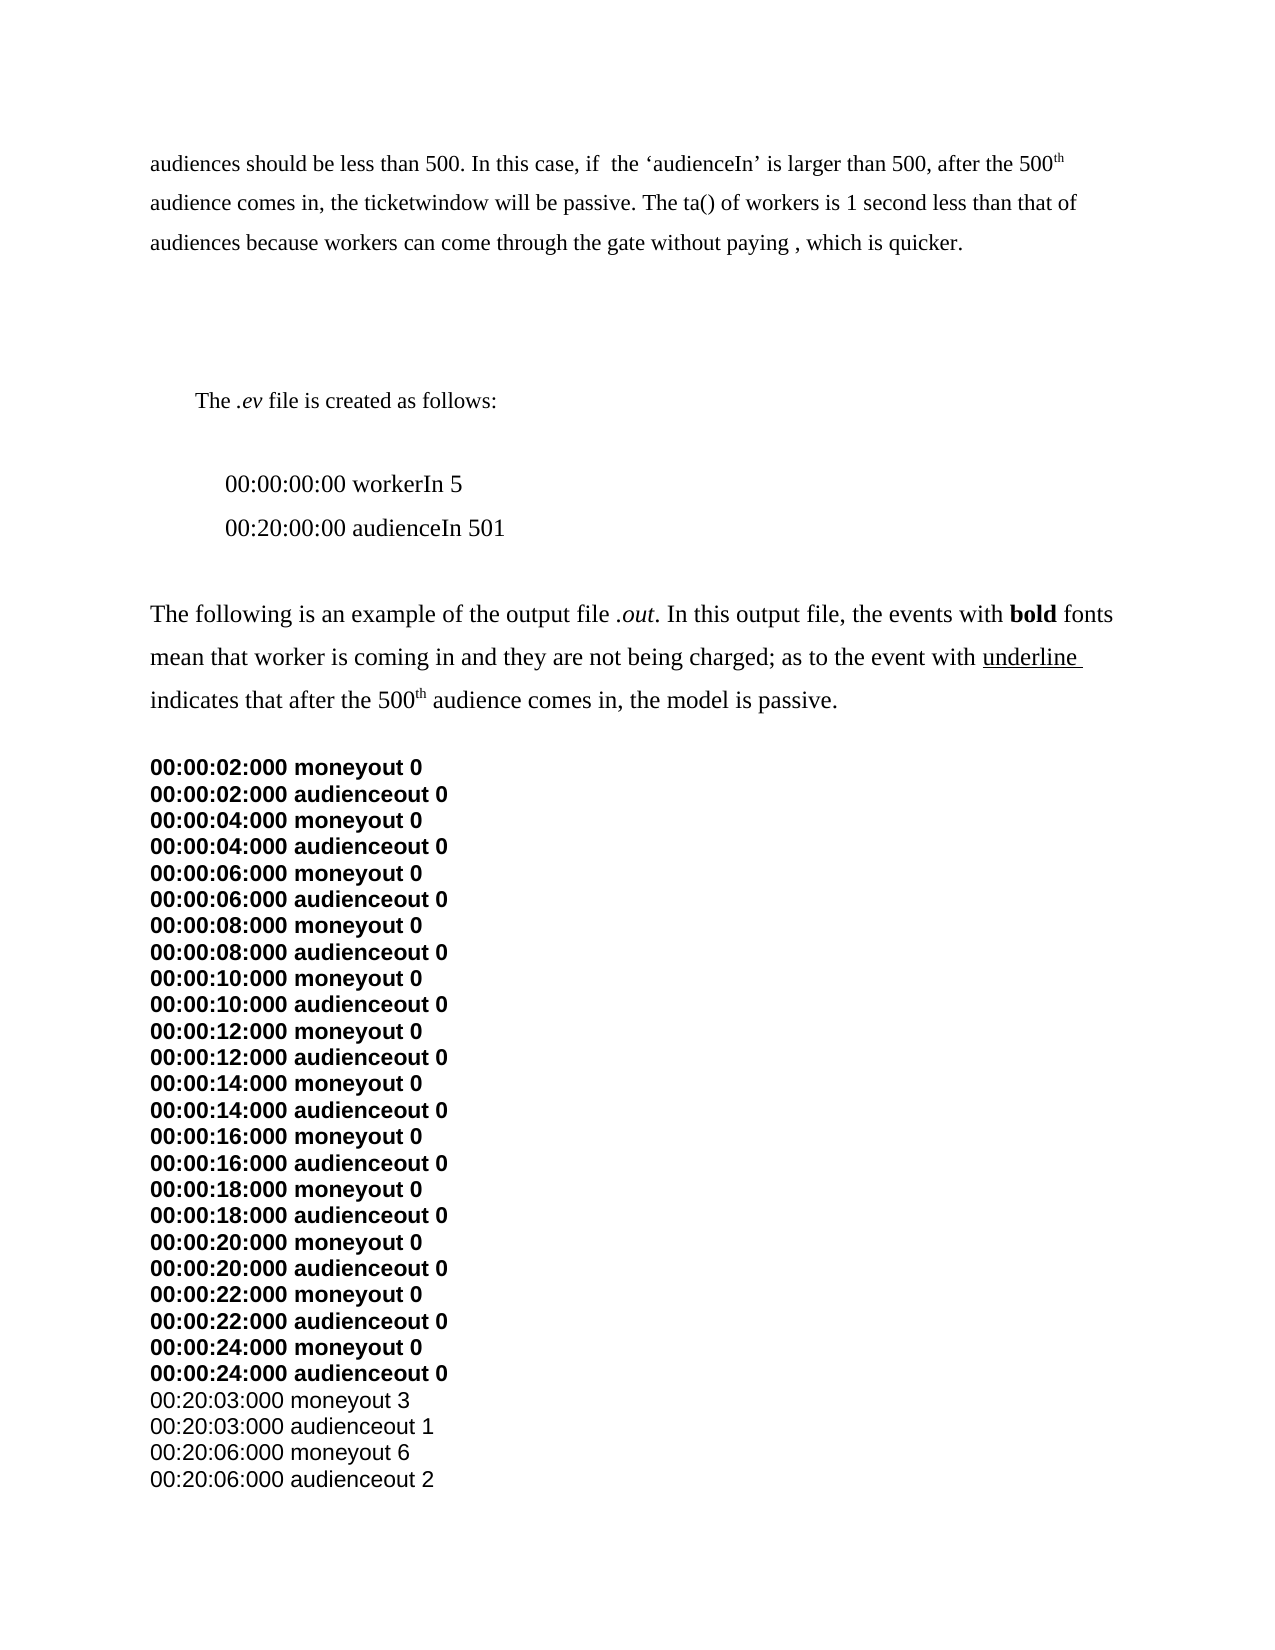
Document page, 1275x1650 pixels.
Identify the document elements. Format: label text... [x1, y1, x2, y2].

text 00:20:06:000 moneyout 6 [150, 1439, 1125, 1466]
text 00:00:16:000 moneyout 0 [150, 1123, 1125, 1149]
text 00:00:00:00 workerIn 5 [150, 469, 1125, 498]
text 00:00:04:000 moneyout 0 [150, 807, 1125, 833]
text 00:00:12:000 audienceout 0 [150, 1044, 1125, 1070]
text 00:00:20:000 moneyout 0 [150, 1228, 1125, 1255]
text 00:20:03:000 moneyout 3 [150, 1387, 1125, 1413]
text 00:00:14:000 moneyout 0 [150, 1070, 1125, 1097]
text 00:00:24:000 moneyout 0 [150, 1334, 1125, 1360]
text 00:00:06:000 moneyout 0 [150, 859, 1125, 886]
text 00:00:16:000 audienceout 0 [150, 1149, 1125, 1176]
text 00:00:24:000 audienceout 0 [150, 1360, 1125, 1387]
text 00:00:08:000 audienceout 0 [150, 939, 1125, 965]
text 00:00:20:000 audienceout 0 [150, 1255, 1125, 1281]
text 00:00:06:000 audienceout 0 [150, 886, 1125, 912]
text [150, 150, 1125, 255]
text 00:00:14:000 audienceout 0 [150, 1097, 1125, 1123]
text 00:00:02:000 moneyout 0 [150, 754, 1125, 781]
text 00:00:22:000 moneyout 0 [150, 1281, 1125, 1308]
text 00:00:22:000 audienceout 0 [150, 1308, 1125, 1334]
text 00:00:18:000 audienceout 0 [150, 1202, 1125, 1228]
text 00:00:10:000 moneyout 0 [150, 965, 1125, 991]
text 00:00:18:000 moneyout 0 [150, 1176, 1125, 1202]
text 00:00:02:000 audienceout 0 [150, 781, 1125, 807]
text 00:00:08:000 moneyout 0 [150, 912, 1125, 939]
text 00:00:10:000 audienceout 0 [150, 991, 1125, 1018]
text 00:20:03:000 audienceout 1 [150, 1413, 1125, 1439]
text 00:20:00:00 audienceIn 501 [150, 513, 1125, 541]
text The .ev file is created as follows: [150, 387, 1125, 413]
text 00:00:12:000 moneyout 0 [150, 1018, 1125, 1044]
text 00:00:04:000 audienceout 0 [150, 833, 1125, 859]
text The following is an example of the output file .out. In this output file, the events with bold fonts mean that worker is coming in and they are not being charged; as to the event with underline indicates that after the 500th audience comes in, the model is passive. [150, 599, 1125, 714]
text 00:20:06:000 audienceout 2 [150, 1466, 1125, 1492]
